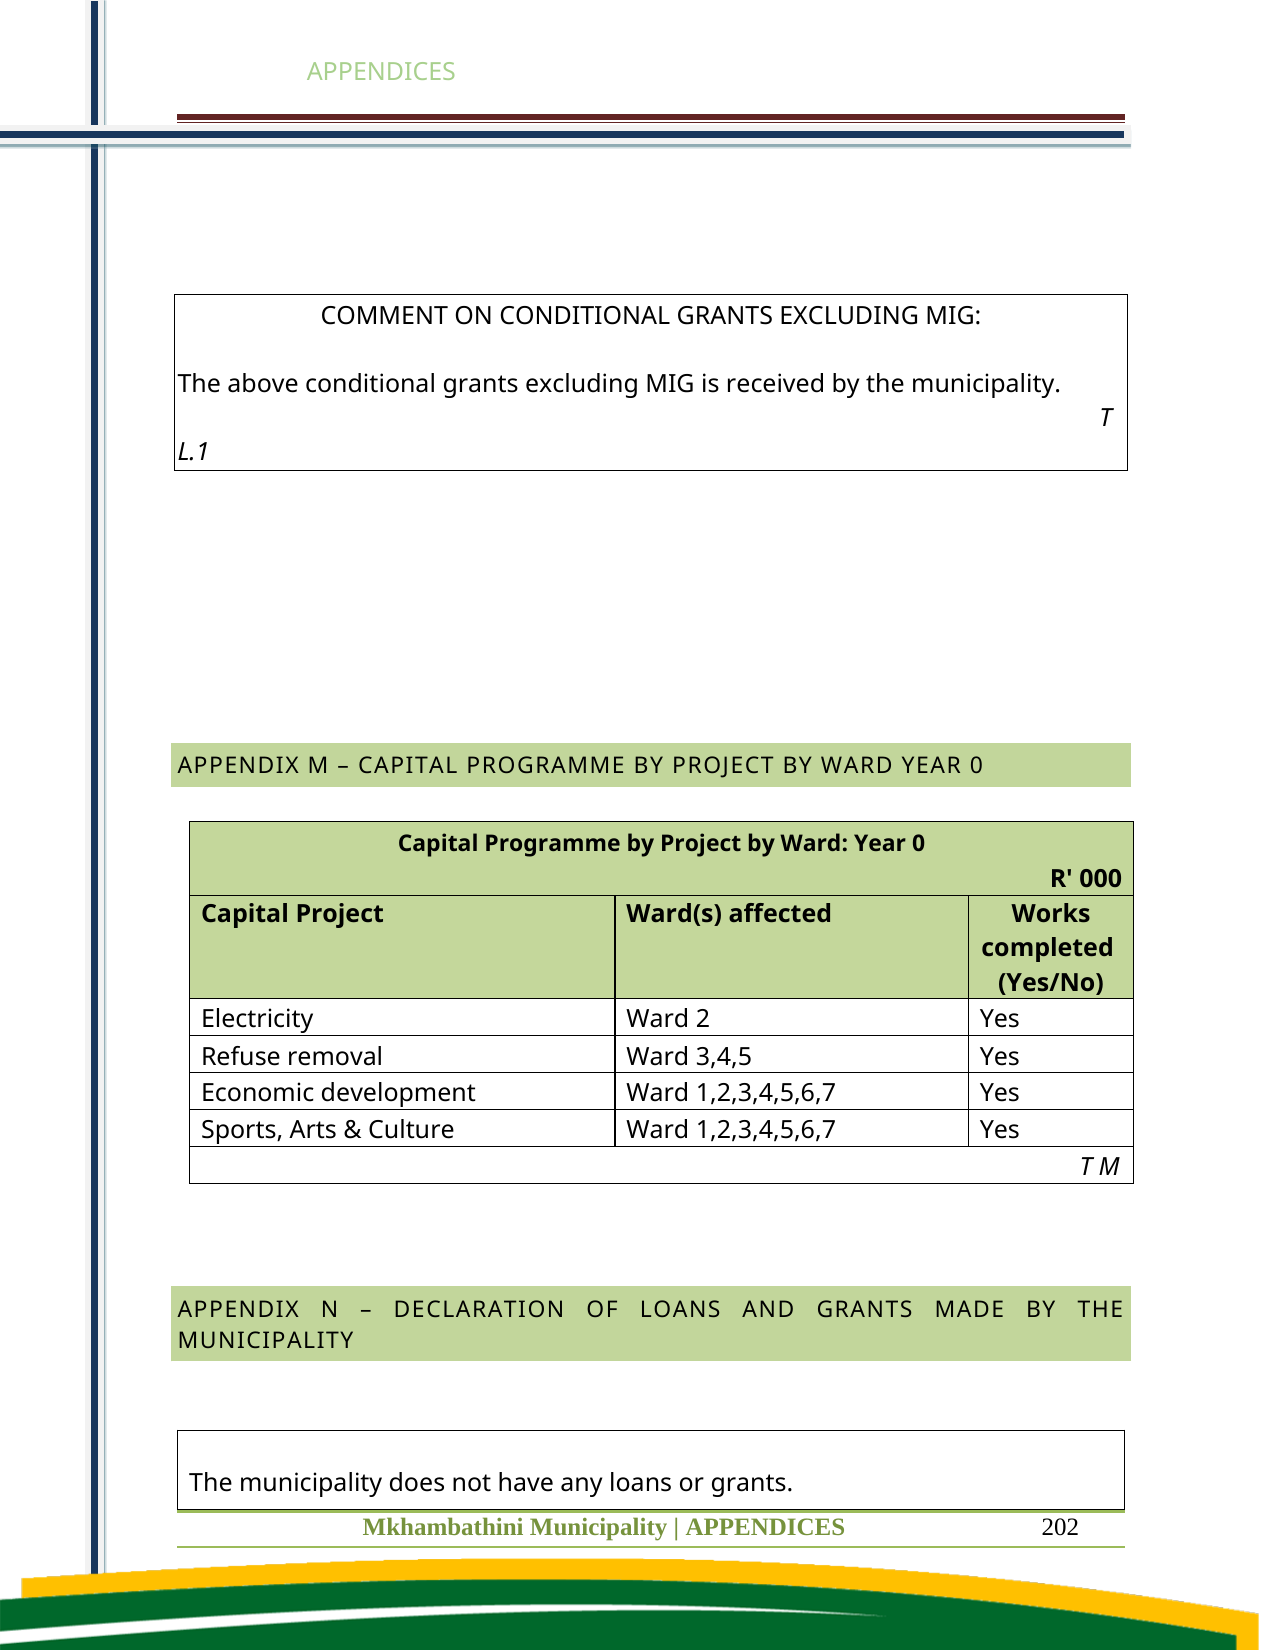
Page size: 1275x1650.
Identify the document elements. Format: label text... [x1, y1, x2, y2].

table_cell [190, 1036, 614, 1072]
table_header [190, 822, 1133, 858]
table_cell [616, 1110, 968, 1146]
subtitle APPENDIX M – CAPITAL PROGRAMME BY PROJECT BY WARD YEAR 0 [177, 750, 1125, 781]
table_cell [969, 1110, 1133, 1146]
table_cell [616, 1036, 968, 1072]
subtitle APPENDIX N – DECLARATION OF LOANS AND GRANTS MADE BY THE MUNICIPALITY [177, 1293, 1125, 1355]
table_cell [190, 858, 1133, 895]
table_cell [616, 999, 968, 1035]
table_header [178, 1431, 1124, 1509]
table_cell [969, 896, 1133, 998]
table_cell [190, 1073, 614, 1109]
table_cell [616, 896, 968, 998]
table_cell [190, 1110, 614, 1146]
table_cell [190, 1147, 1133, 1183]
text The above conditional grants excluding MIG is received by the municipality. [177, 365, 1125, 396]
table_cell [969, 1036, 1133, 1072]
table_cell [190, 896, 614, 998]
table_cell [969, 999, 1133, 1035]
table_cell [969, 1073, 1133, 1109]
picture [0, 1558, 1259, 1650]
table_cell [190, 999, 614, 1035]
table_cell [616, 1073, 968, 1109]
text T L.1 [175, 396, 1127, 470]
text COMMENT ON CONDITIONAL GRANTS EXCLUDING MIG: [175, 295, 1127, 331]
